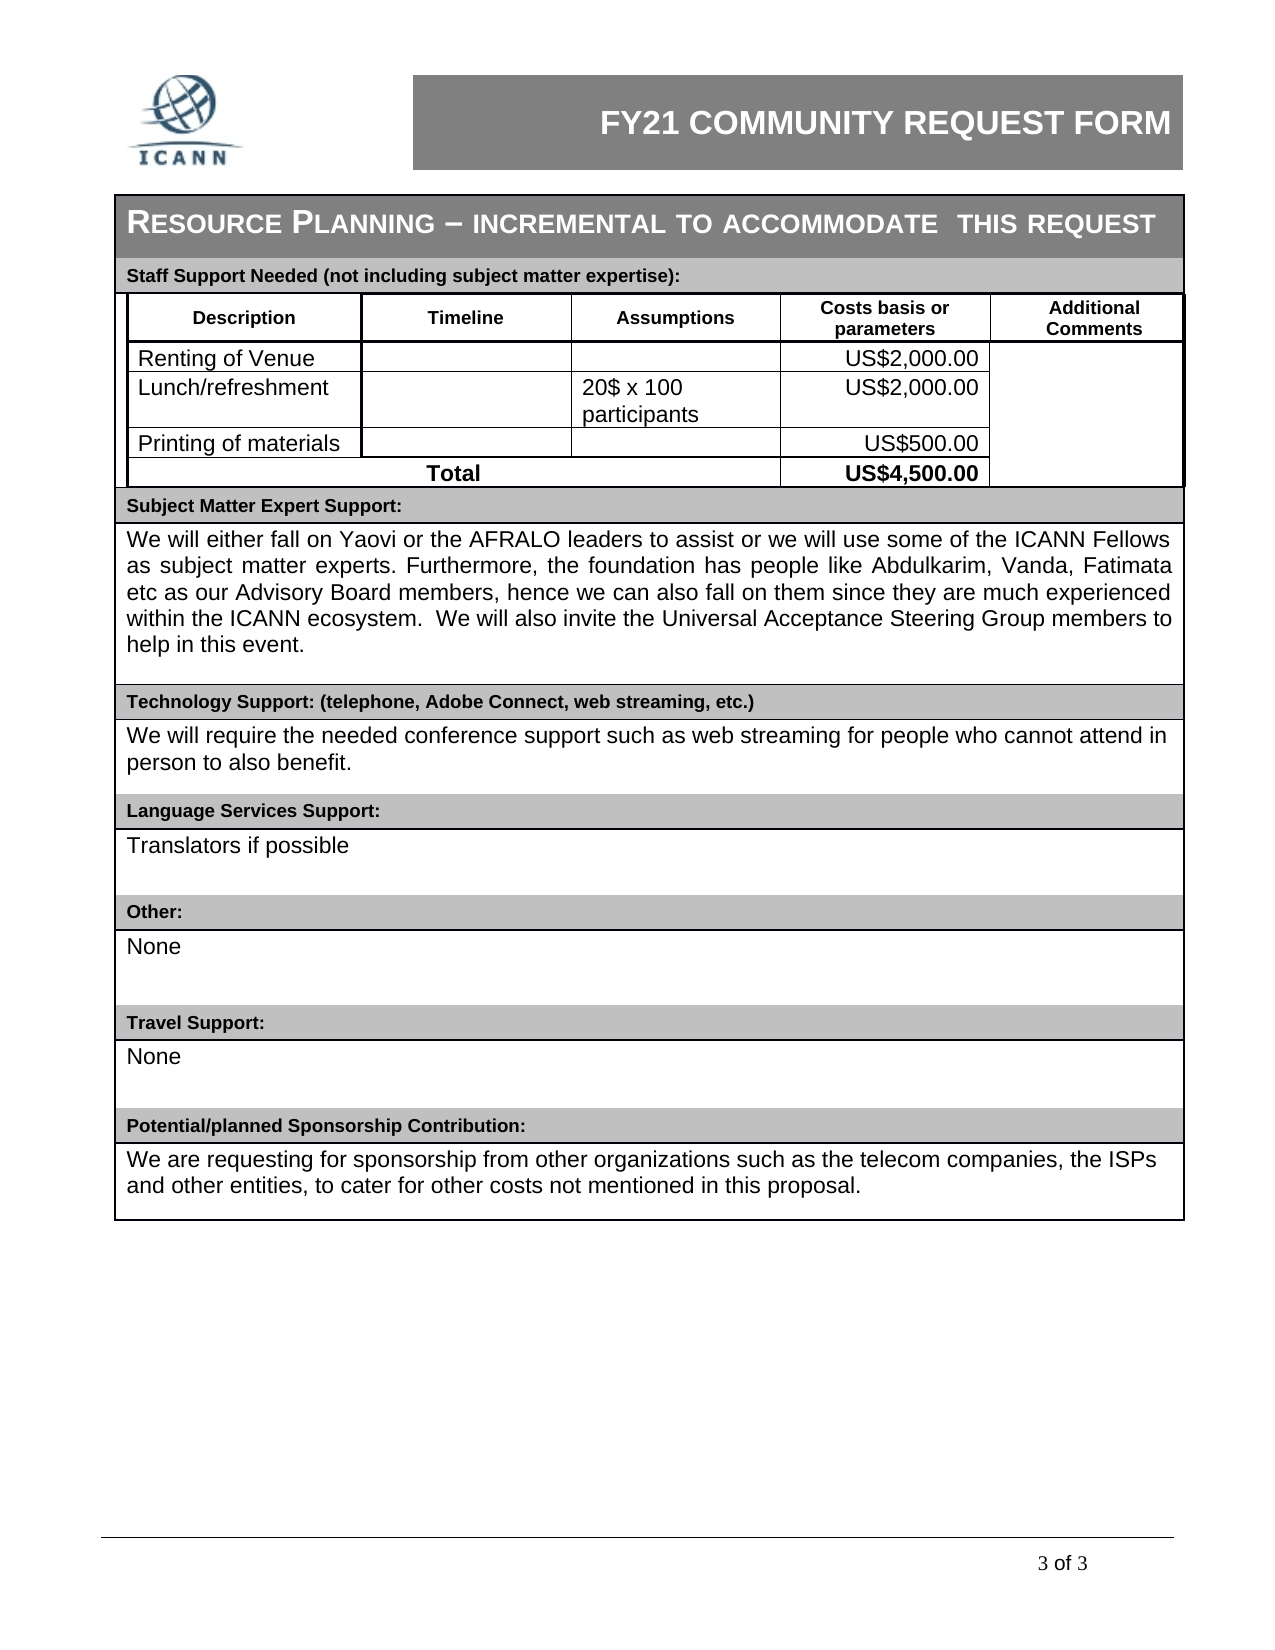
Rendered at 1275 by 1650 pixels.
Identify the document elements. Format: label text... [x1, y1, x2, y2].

table_cell Language Services Support: [116, 794, 1183, 828]
table_cell [781, 295, 990, 340]
table_cell [116, 294, 126, 487]
table_cell [129, 458, 780, 486]
table_cell [781, 343, 989, 371]
table_cell We will require the needed conference support such as web streaming for people who cannot attend in person to also benefit. [116, 720, 1183, 794]
table_cell [129, 294, 360, 340]
table_cell [572, 295, 780, 340]
table_cell [991, 295, 1182, 340]
table_cell Potential/planned Sponsorship Contribution: [116, 1108, 1183, 1142]
table_cell [363, 343, 571, 371]
table_cell [781, 428, 989, 456]
table_cell We will either fall on Yaovi or the AFRALO leaders to assist or we will use some of the ICANN Fellows as subject matter experts. Furthermore, the foundation has people like Abdulkarim, Vanda, Fatimata etc as our Advisory Board members, hence we can also fall on them since they are much experienced within the ICANN ecosystem. We will also invite the Universal Acceptance Steering Group members to help in this event. [116, 524, 1183, 684]
table_cell Technology Support: (telephone, Adobe Connect, web streaming, etc.) [116, 685, 1183, 719]
table_cell Staff Support Needed (not including subject matter expertise): [116, 258, 1183, 292]
table_cell [363, 428, 571, 456]
table_cell None [116, 931, 1183, 1005]
table_cell [990, 343, 1182, 486]
table_cell [572, 428, 780, 456]
table_header Resource Planning – incremental to accommodate this request [116, 196, 1183, 258]
table_cell Other: [116, 895, 1183, 929]
table_cell Translators if possible [116, 830, 1183, 895]
table_cell [129, 343, 360, 371]
table_cell None [116, 1041, 1183, 1108]
table_cell Travel Support: [116, 1005, 1183, 1039]
table_cell We are requesting for sponsorship from other organizations such as the telecom companies, the ISPs and other entities, to cater for other costs not mentioned in this proposal. [116, 1144, 1183, 1219]
table_cell [572, 343, 780, 371]
table_cell [781, 458, 989, 486]
table_cell [363, 372, 571, 427]
table_cell [572, 372, 780, 427]
table_cell Subject Matter Expert Support: [116, 488, 1183, 522]
table_cell [129, 428, 360, 457]
table_cell [129, 372, 360, 427]
table_cell [781, 372, 989, 427]
table_cell [363, 295, 571, 340]
